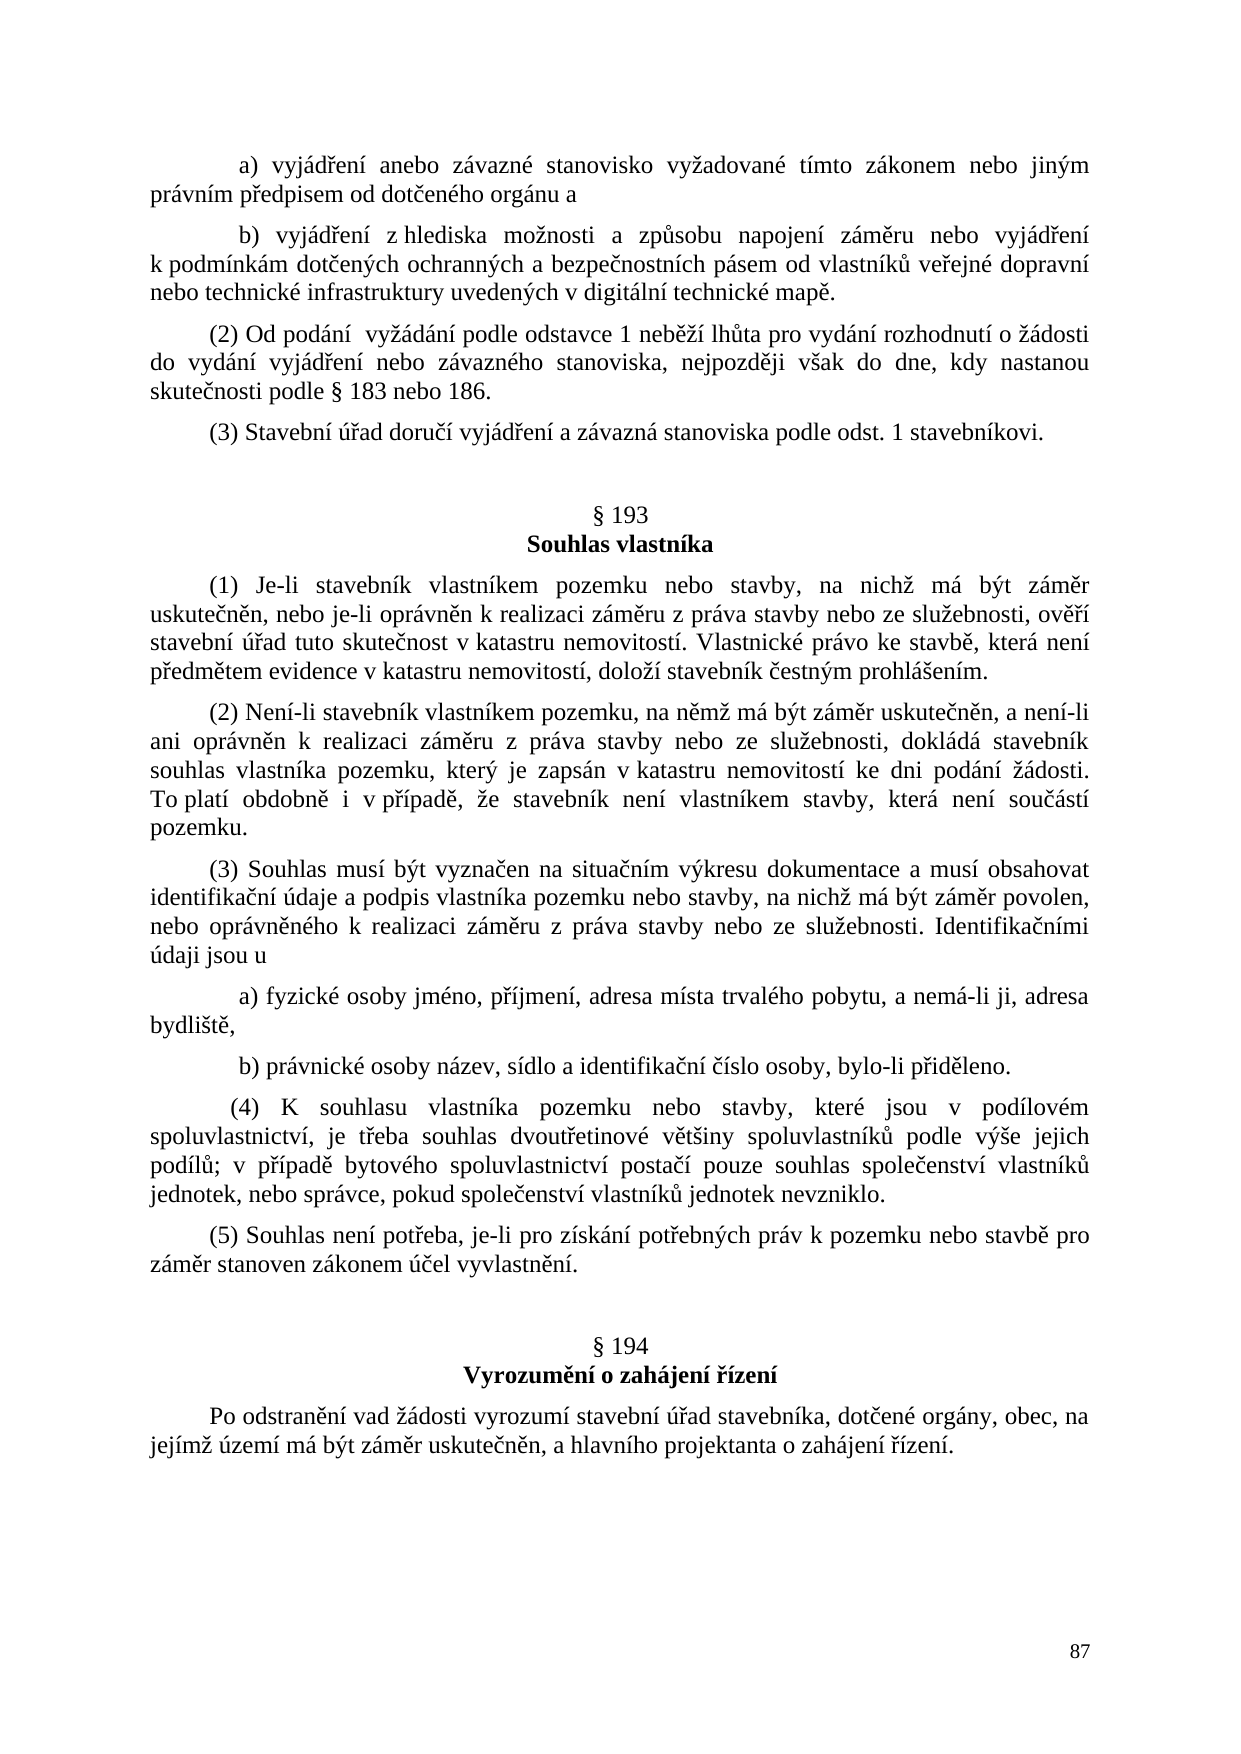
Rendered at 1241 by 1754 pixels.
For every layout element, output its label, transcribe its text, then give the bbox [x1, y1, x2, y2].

text § 194 Vyrozumění o zahájení řízení [150, 1331, 1090, 1389]
text a) vyjádření anebo závazné stanovisko vyžadované tímto zákonem nebo jiným právním předpisem od dotčeného orgánu a [150, 150, 1090, 207]
text (1) Je-li stavebník vlastníkem pozemku nebo stavby, na nichž má být záměr uskutečněn, nebo je-li oprávněn k realizaci záměru z práva stavby nebo ze služebnosti, ověří stavební úřad tuto skutečnost v katastru nemovitostí. Vlastnické právo ke stavbě, která není předmětem evidence v katastru nemovitostí, doloží stavebník čestným prohlášením. [150, 570, 1090, 685]
text b) právnické osoby název, sídlo a identifikační číslo osoby, bylo-li přiděleno. [150, 1051, 1090, 1080]
text (3) Souhlas musí být vyznačen na situačním výkresu dokumentace a musí obsahovat identifikační údaje a podpis vlastníka pozemku nebo stavby, na nichž má být záměr povolen, nebo oprávněného k realizaci záměru z práva stavby nebo ze služebnosti. Identifikačními údaji jsou u [150, 854, 1090, 969]
text (4) K souhlasu vlastníka pozemku nebo stavby, které jsou v podílovém spoluvlastnictví, je třeba souhlas dvoutřetinové většiny spoluvlastníků podle výše jejich podílů; v případě bytového spoluvlastnictví postačí pouze souhlas společenství vlastníků jednotek, nebo správce, pokud společenství vlastníků jednotek nevzniklo. [150, 1092, 1090, 1207]
text (5) Souhlas není potřeba, je-li pro získání potřebných práv k pozemku nebo stavbě pro záměr stanoven zákonem účel vyvlastnění. [150, 1220, 1090, 1277]
text (2) Od podání vyžádání podle odstavce 1 neběží lhůta pro vydání rozhodnutí o žádosti do vydání vyjádření nebo závazného stanoviska, nejpozději však do dne, kdy nastanou skutečnosti podle § 183 nebo 186. [150, 319, 1090, 405]
text (2) Není-li stavebník vlastníkem pozemku, na němž má být záměr uskutečněn, a není-li ani oprávněn k realizaci záměru z práva stavby nebo ze služebnosti, dokládá stavebník souhlas vlastníka pozemku, který je zapsán v katastru nemovitostí ke dni podání žádosti. To platí obdobně i v případě, že stavebník není vlastníkem stavby, která není součástí pozemku. [150, 697, 1090, 841]
text b) vyjádření z hlediska možnosti a způsobu napojení záměru nebo vyjádření k podmínkám dotčených ochranných a bezpečnostních pásem od vlastníků veřejné dopravní nebo technické infrastruktury uvedených v digitální technické mapě. [150, 220, 1090, 306]
text § 193 Souhlas vlastníka [150, 500, 1090, 557]
text Po odstranění vad žádosti vyrozumí stavební úřad stavebníka, dotčené orgány, obec, na jejímž území má být záměr uskutečněn, a hlavního projektanta o zahájení řízení. [150, 1401, 1090, 1459]
text a) fyzické osoby jméno, příjmení, adresa místa trvalého pobytu, a nemá-li ji, adresa bydliště, [150, 981, 1090, 1039]
text (3) Stavební úřad doručí vyjádření a závazná stanoviska podle odst. 1 stavebníkovi. [150, 417, 1090, 446]
